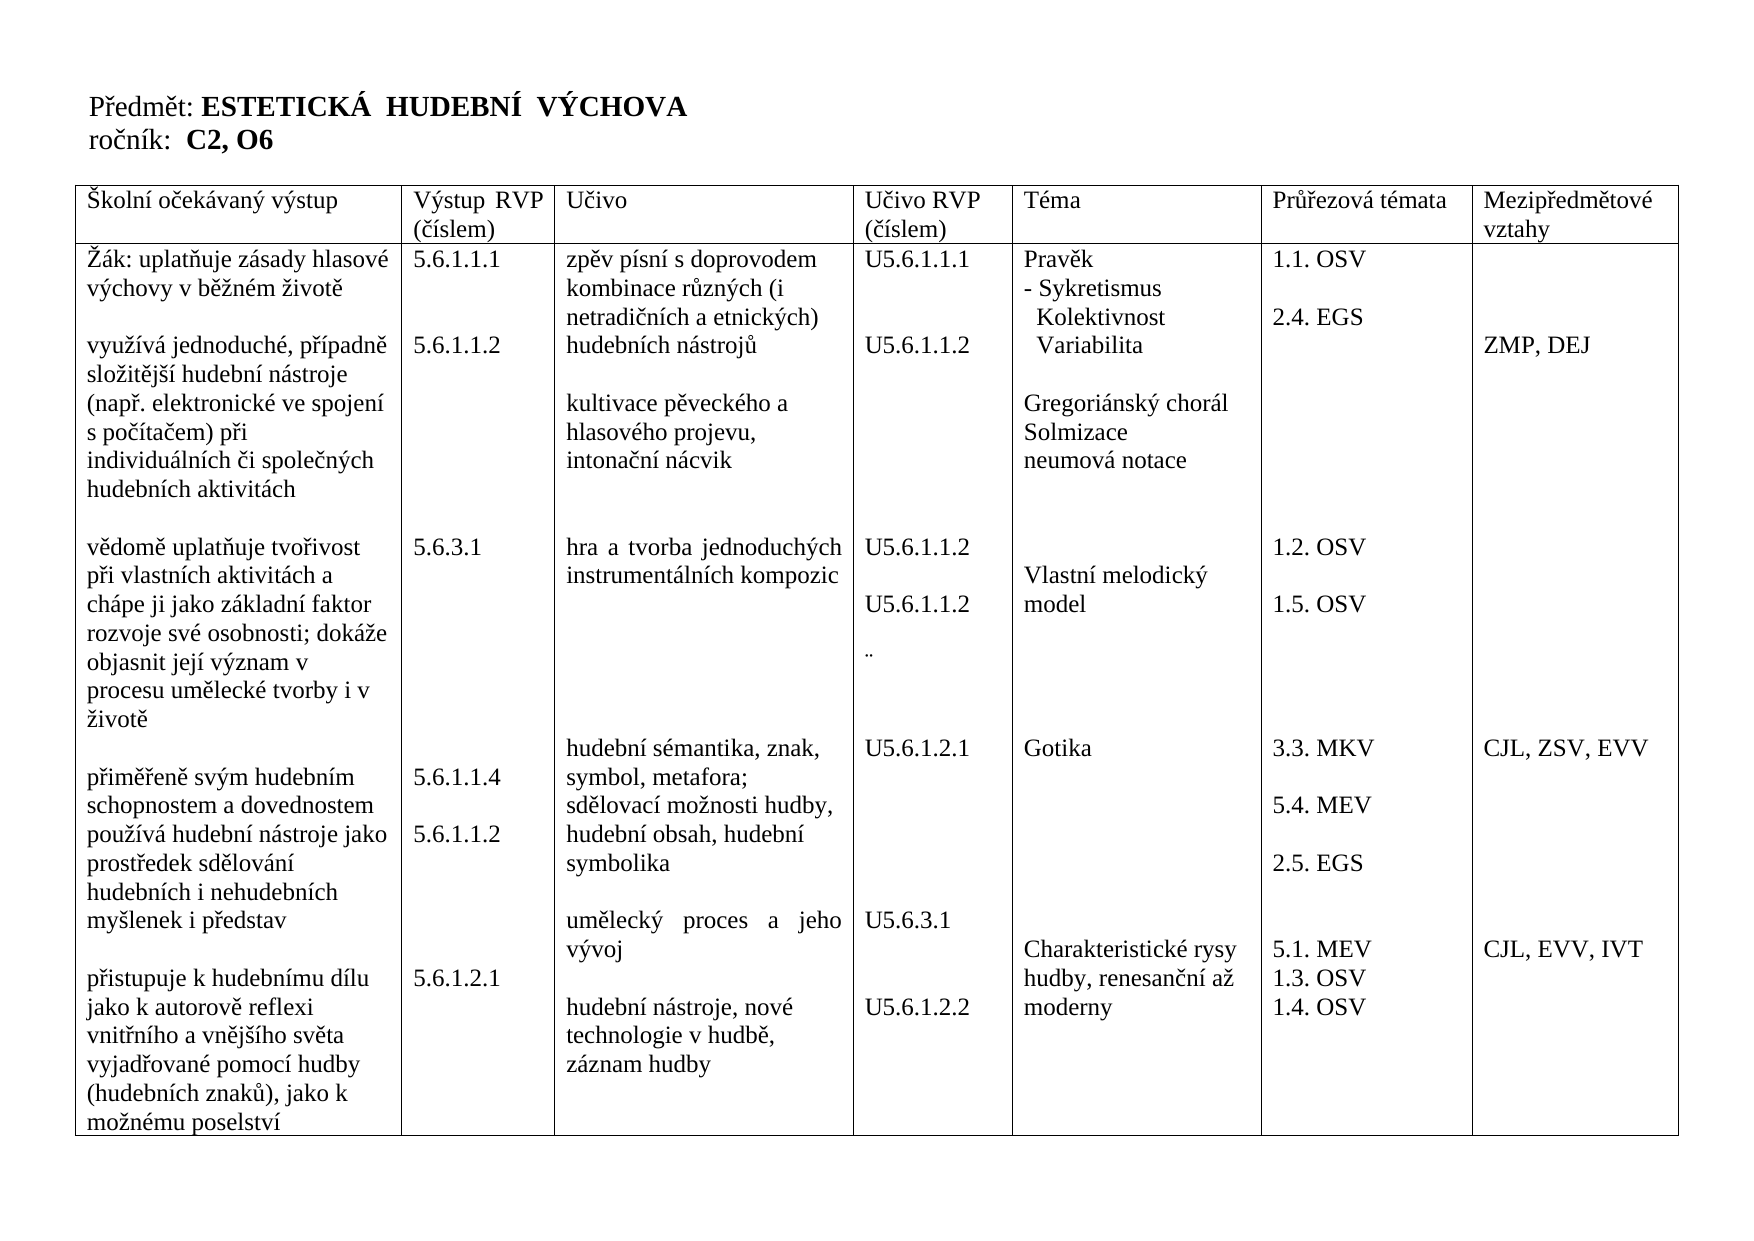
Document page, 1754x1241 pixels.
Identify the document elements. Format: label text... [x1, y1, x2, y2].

table_header Téma [1013, 186, 1261, 243]
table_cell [76, 244, 401, 1135]
table_header Učivo [555, 186, 853, 243]
table_header Učivo RVP (číslem) [854, 186, 1012, 243]
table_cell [1473, 244, 1678, 1135]
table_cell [402, 244, 554, 1135]
table_header Výstup RVP (číslem) [402, 186, 554, 243]
table_header Průřezová témata [1262, 186, 1472, 243]
text Předmět: ESTETICKÁ HUDEBNÍ VÝCHOVA [89, 89, 1665, 122]
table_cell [854, 244, 1012, 1135]
table_header Školní očekávaný výstup [76, 186, 401, 243]
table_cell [1262, 244, 1472, 1135]
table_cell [555, 244, 853, 1135]
text ročník: C2, O6 [89, 122, 1665, 156]
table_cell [1013, 244, 1261, 1135]
table_header Mezipředmětové vztahy [1473, 186, 1678, 243]
